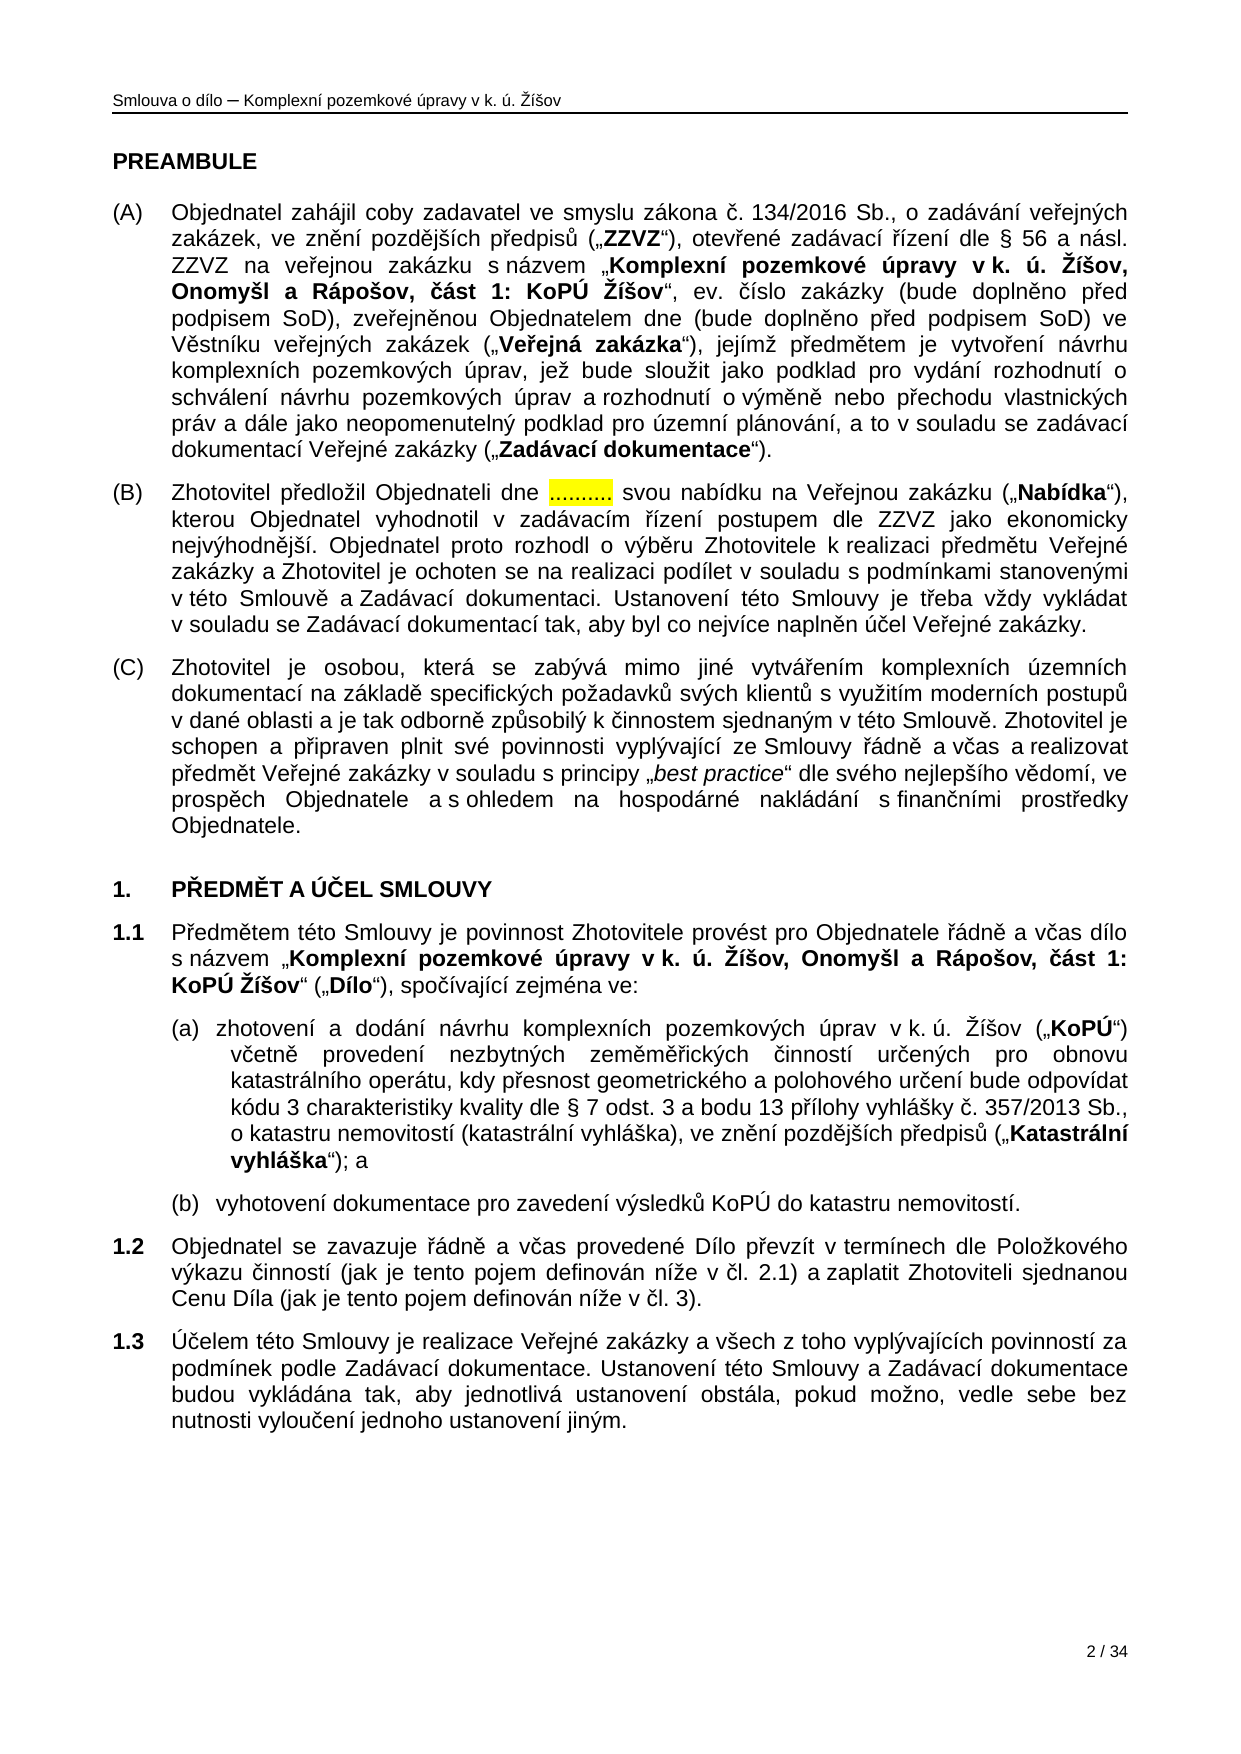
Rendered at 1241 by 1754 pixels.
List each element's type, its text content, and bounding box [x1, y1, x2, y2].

text vyhotovení dokumentace pro zavedení výsledků KoPÚ do katastru nemovitostí. [171, 1189, 1128, 1216]
text Účelem této Smlouvy je realizace Veřejné zakázky a všech z toho vyplývajících povinností za podmínek podle Zadávací dokumentace. Ustanovení této Smlouvy a Zadávací dokumentace budou vykládána tak, aby jednotlivá ustanovení obstála, pokud možno, vedle sebe bez nutnosti vyloučení jednoho ustanovení jiným. [112, 1328, 1128, 1434]
text Zhotovitel je osobou, která se zabývá mimo jiné vytvářením komplexních územních dokumentací na základě specifických požadavků svých klientů s využitím moderních postupů v dané oblasti a je tak odborně způsobilý k činnostem sjednaným v této Smlouvě. Zhotovitel je schopen a připraven plnit své povinnosti vyplývající ze Smlouvy řádně a včas a realizovat předmět Veřejné zakázky v souladu s principy „best practice“ dle svého nejlepšího vědomí, ve prospěch Objednatele a s ohledem na hospodárné nakládání s finančními prostředky Objednatele. [112, 654, 1128, 838]
subtitle Preambule [112, 148, 1128, 174]
text Objednatel se zavazuje řádně a včas provedené Dílo převzít v termínech dle Položkového výkazu činností (jak je tento pojem definován níže v čl. 2.1) a zaplatit Zhotoviteli sjednanou Cenu Díla (jak je tento pojem definován níže v čl. 3). [112, 1233, 1128, 1312]
text Předmět a účel smlouvy [112, 876, 1128, 902]
text Předmětem této Smlouvy je povinnost Zhotovitele provést pro Objednatele řádně a včas dílo s názvem „Komplexní pozemkové úpravy v k. ú. Žíšov, Onomyšl a Rápošov, část 1: KoPÚ Žíšov“ („Dílo“), spočívající zejména ve: [112, 919, 1128, 998]
text Zhotovitel předložil Objednateli dne .......... svou nabídku na Veřejnou zakázku („Nabídka“), kterou Objednatel vyhodnotil v zadávacím řízení postupem dle ZZVZ jako ekonomicky nejvýhodnější. Objednatel proto rozhodl o výběru Zhotovitele k realizaci předmětu Veřejné zakázky a Zhotovitel je ochoten se na realizaci podílet v souladu s podmínkami stanovenými v této Smlouvě a Zadávací dokumentaci. Ustanovení této Smlouvy je třeba vždy vykládat v souladu se Zadávací dokumentací tak, aby byl co nejvíce naplněn účel Veřejné zakázky. [112, 479, 1128, 637]
text Objednatel zahájil coby zadavatel ve smyslu zákona č. 134/2016 Sb., o zadávání veřejných zakázek, ve znění pozdějších předpisů („ZZVZ“), otevřené zadávací řízení dle § 56 a násl. ZZVZ na veřejnou zakázku s názvem „Komplexní pozemkové úpravy v k. ú. Žíšov, Onomyšl a Rápošov, část 1: KoPÚ Žíšov“, ev. číslo zakázky (bude doplněno před podpisem SoD), zveřejněnou Objednatelem dne (bude doplněno před podpisem SoD) ve Věstníku veřejných zakázek („Veřejná zakázka“), jejímž předmětem je vytvoření návrhu komplexních pozemkových úprav, jež bude sloužit jako podklad pro vydání rozhodnutí o schválení návrhu pozemkových úprav a rozhodnutí o výměně nebo přechodu vlastnických práv a dále jako neopomenutelný podklad pro územní plánování, a to v souladu se zadávací dokumentací Veřejné zakázky („Zadávací dokumentace“). [112, 199, 1128, 463]
text zhotovení a dodání návrhu komplexních pozemkových úprav v k. ú. Žíšov („KoPÚ“) včetně provedení nezbytných zeměměřických činností určených pro obnovu katastrálního operátu, kdy přesnost geometrického a polohového určení bude odpovídat kódu 3 charakteristiky kvality dle § 7 odst. 3 a bodu 13 přílohy vyhlášky č. 357/2013 Sb., o katastru nemovitostí (katastrální vyhláška), ve znění pozdějších předpisů („Katastrální vyhláška“); a [171, 1015, 1128, 1173]
